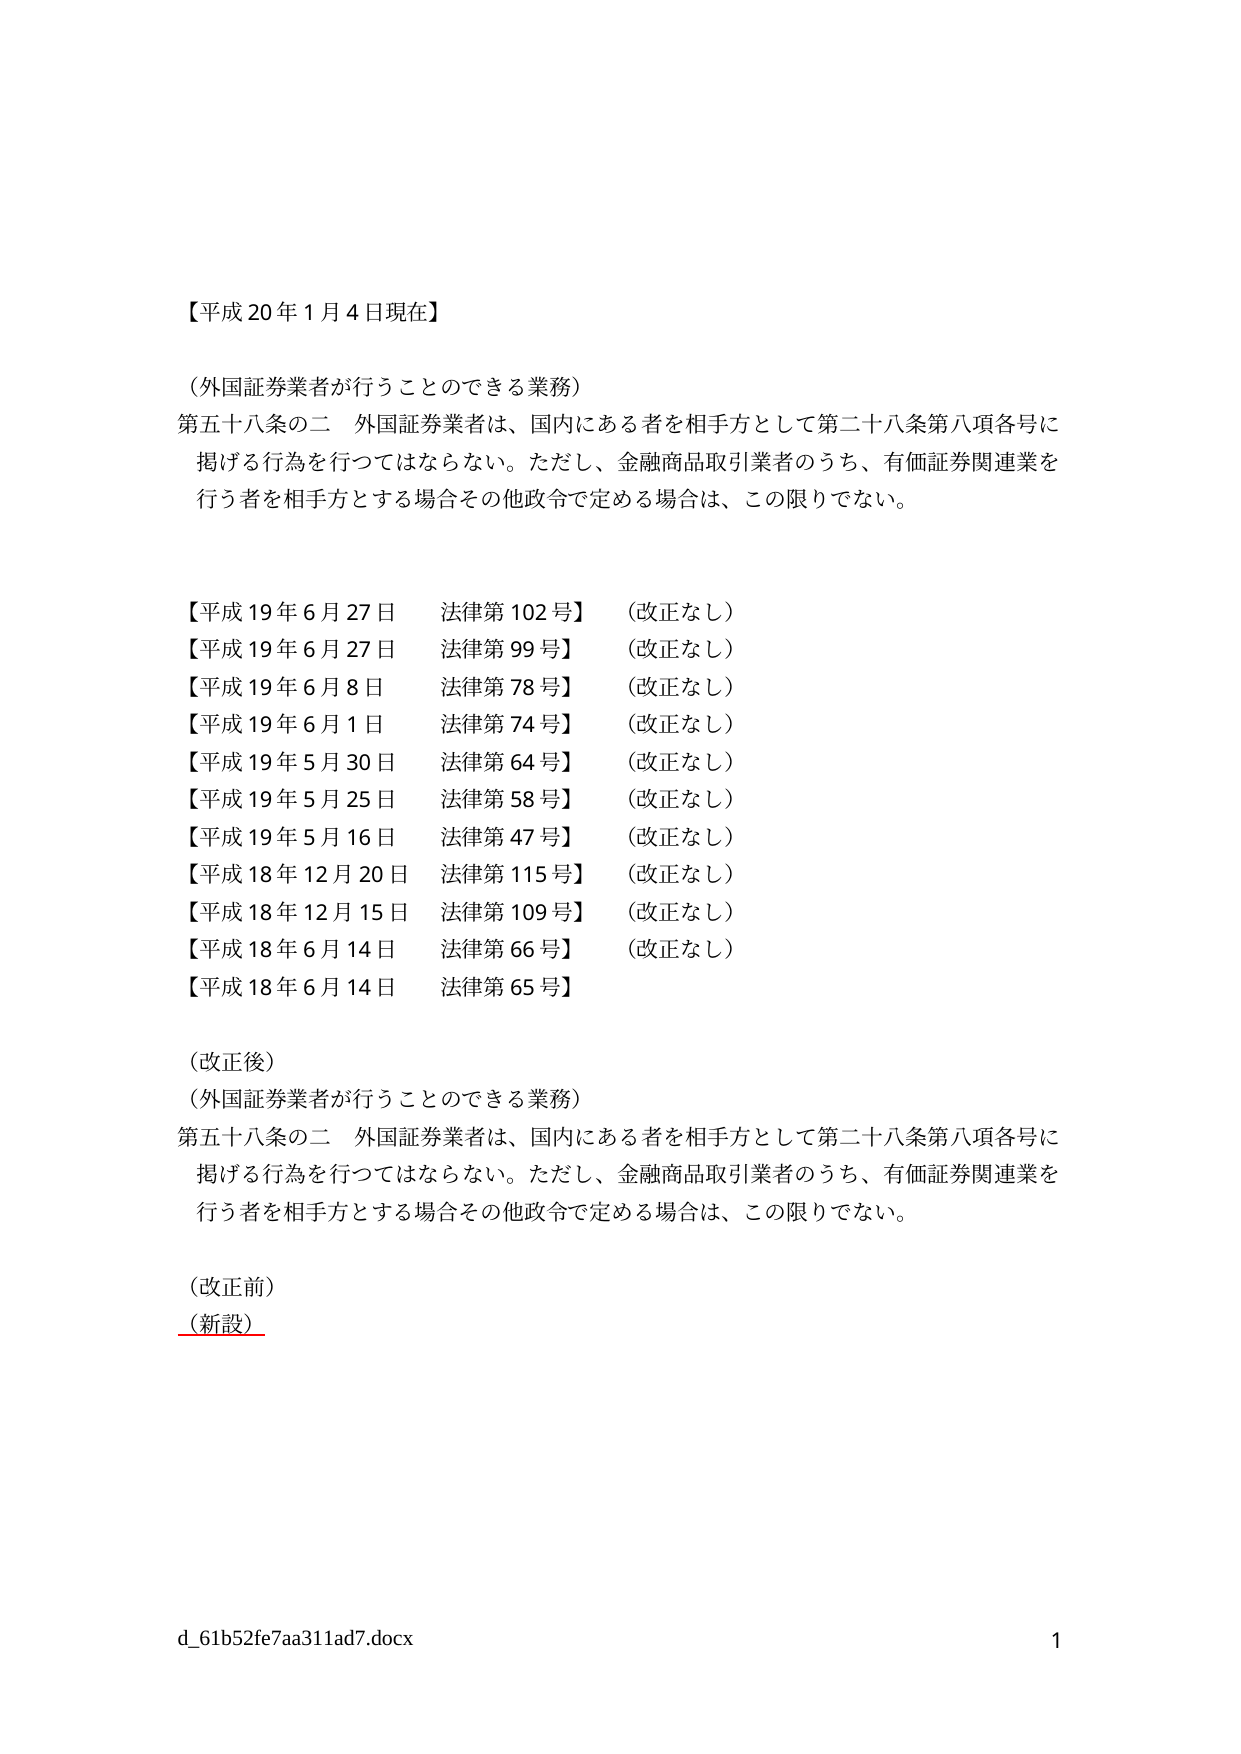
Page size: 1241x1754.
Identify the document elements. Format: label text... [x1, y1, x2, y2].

text 【平成19年5月25日 法律第58号】 （改正なし） [177, 779, 1063, 817]
text 【平成18年12月20日 法律第115号】 （改正なし） [177, 854, 1063, 892]
text 【平成18年6月14日 法律第65号】 [177, 967, 1063, 1004]
text 第五十八条の二 外国証券業者は、国内にある者を相手方として第二十八条第八項各号に掲げる行為を行つてはならない。ただし、金融商品取引業者のうち、有価証券関連業を行う者を相手方とする場合その他政令で定める場合は、この限りでない。 [177, 404, 1063, 517]
text 【平成19年6月27日 法律第99号】 （改正なし） [177, 629, 1063, 667]
text （改正後） [177, 1042, 1063, 1079]
text 【平成19年5月30日 法律第64号】 （改正なし） [177, 742, 1063, 779]
text 第五十八条の二 外国証券業者は、国内にある者を相手方として第二十八条第八項各号に掲げる行為を行つてはならない。ただし、金融商品取引業者のうち、有価証券関連業を行う者を相手方とする場合その他政令で定める場合は、この限りでない。 [177, 1117, 1063, 1229]
text 【平成19年6月1日 法律第74号】 （改正なし） [177, 704, 1063, 742]
text （改正前） [177, 1267, 1063, 1304]
text （新設） [177, 1304, 1063, 1342]
text （外国証券業者が行うことのできる業務） [177, 1079, 1063, 1117]
text 【平成19年6月8日 法律第78号】 （改正なし） [177, 667, 1063, 704]
text （外国証券業者が行うことのできる業務） [177, 367, 1063, 404]
text 【平成19年6月27日 法律第102号】 （改正なし） [177, 592, 1063, 629]
text 【平成18年6月14日 法律第66号】 （改正なし） [177, 929, 1063, 967]
text 【平成18年12月15日 法律第109号】 （改正なし） [177, 892, 1063, 929]
text 【平成20年1月4日現在】 [177, 292, 1063, 329]
text 【平成19年5月16日 法律第47号】 （改正なし） [177, 817, 1063, 854]
